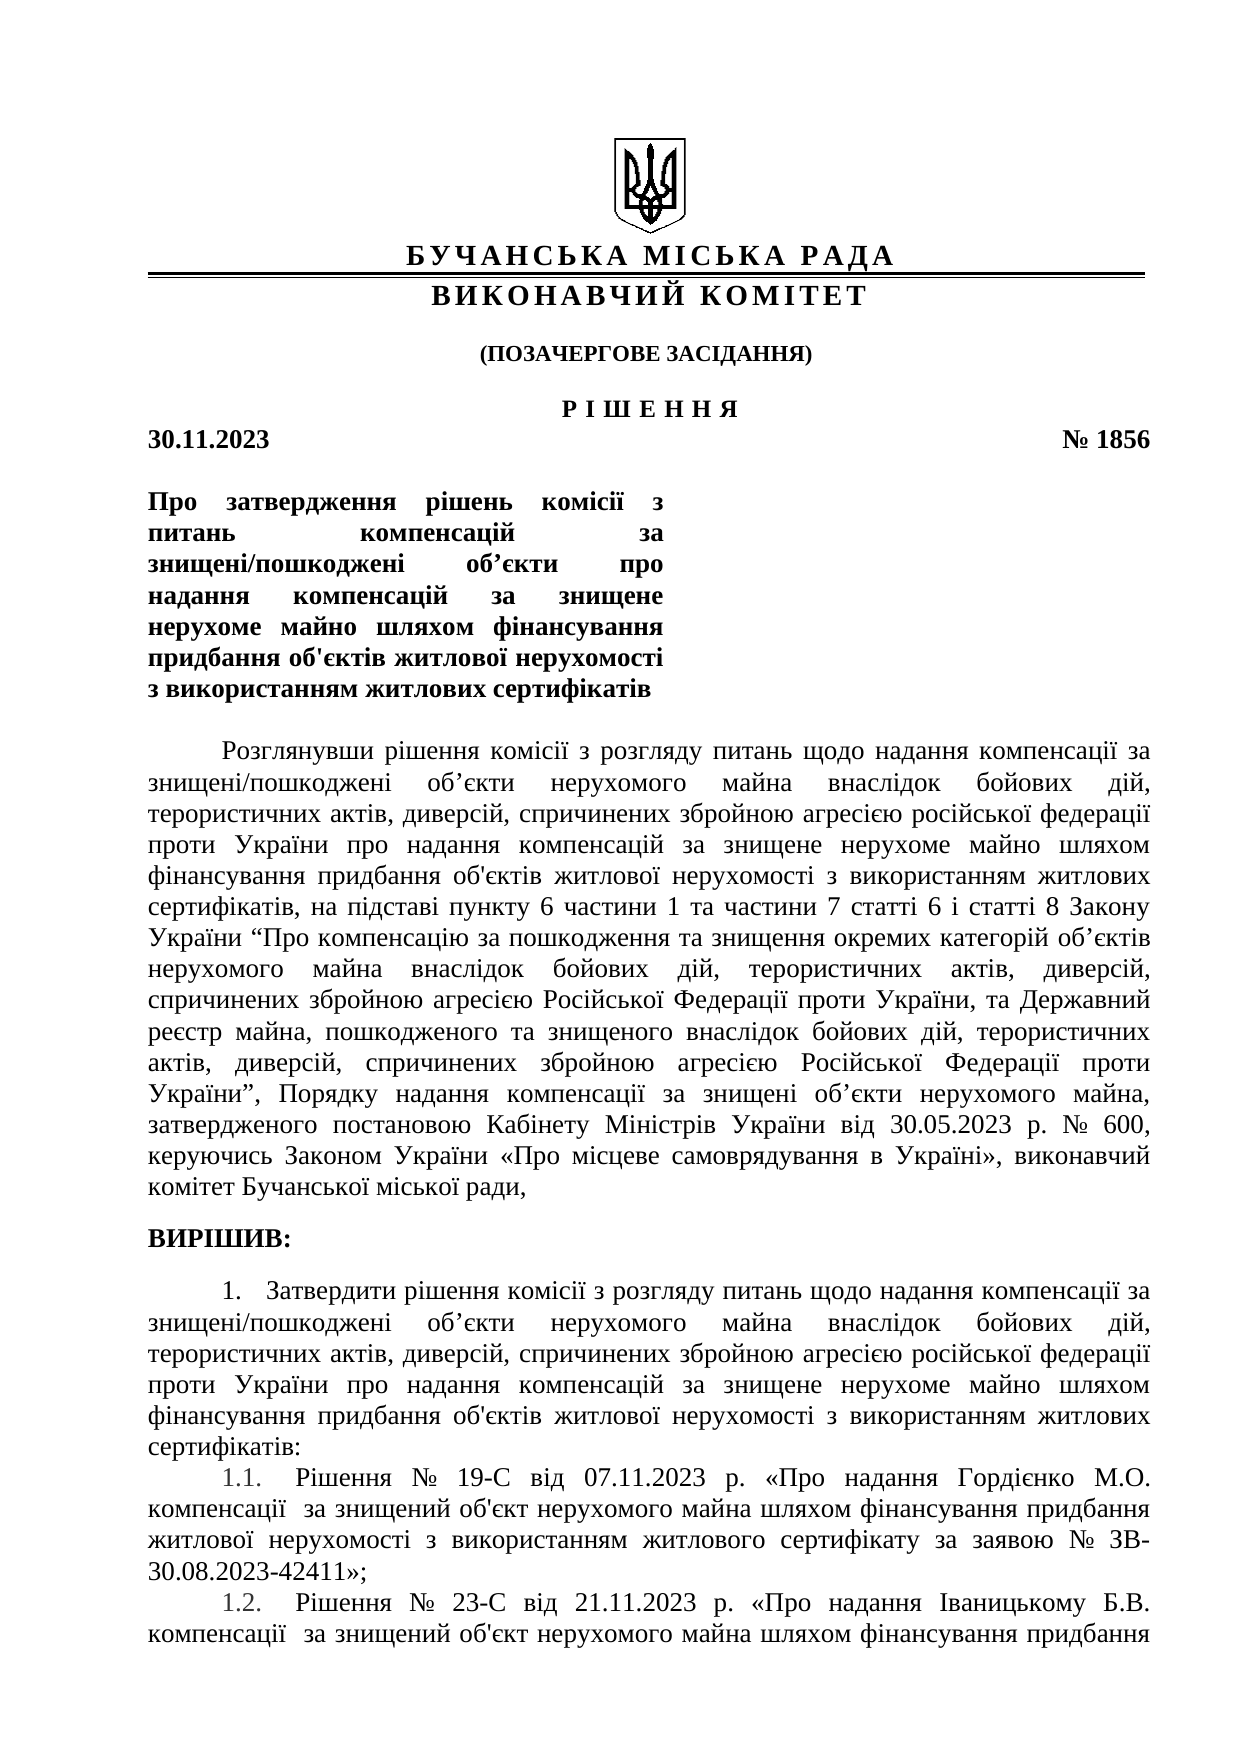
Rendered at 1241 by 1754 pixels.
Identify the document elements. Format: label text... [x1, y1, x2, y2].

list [148, 1586, 1152, 1648]
text 30.11.2023 № 1856 [148, 423, 1152, 454]
table_header ВИКОНАВЧИЙ КОМІТЕТ (ПОЗАЧЕРГОВЕ ЗАСІДАННЯ) [148, 278, 1144, 394]
text ВИРІШИВ: [148, 1222, 1152, 1254]
list Рішення № 19-С від 07.11.2023 р. «Про надання Гордієнко М.О. компенсації за знищений об'єкт нерухомого майна шляхом фінансування придбання житлової нерухомості з використанням житлового сертифікату за заявою № ЗВ-30.08.2023-42411»; [148, 1461, 1152, 1586]
list Затвердити рішення комісії з розгляду питань щодо надання компенсації за знищені/пошкоджені об’єкти нерухомого майна внаслідок бойових дій, терористичних актів, диверсій, спричинених збройною агресією російської федерації проти України про надання компенсацій за знищене нерухоме майно шляхом фінансування придбання об'єктів житлової нерухомості з використанням житлових сертифікатів: [148, 1274, 1152, 1461]
text БУЧАНСЬКА МІСЬКА РАДА [148, 238, 1152, 272]
text Про затвердження рішень комісії з питань компенсацій за знищені/пошкоджені об’єкти про надання компенсацій за знищене нерухоме майно шляхом фінансування придбання об'єктів житлової нерухомості з використанням житлових сертифікатів [148, 485, 664, 703]
text РІШЕННЯ [148, 394, 1152, 423]
text Розглянувши рішення комісії з розгляду питань щодо надання компенсації за знищені/пошкоджені об’єкти нерухомого майна внаслідок бойових дій, терористичних актів, диверсій, спричинених збройною агресією російської федерації проти України про надання компенсацій за знищене нерухоме майно шляхом фінансування придбання об'єктів житлової нерухомості з використанням житлових сертифікатів, на підставі пункту 6 частини 1 та частини 7 статті 6 і статті 8 Закону України “Про компенсацію за пошкодження та знищення окремих категорій об’єктів нерухомого майна внаслідок бойових дій, терористичних актів, диверсій, спричинених збройною агресією Російської Федерації проти України, та Державний реєстр майна, пошкодженого та знищеного внаслідок бойових дій, терористичних актів, диверсій, спричинених збройною агресією Російської Федерації проти України”, Порядку надання компенсації за знищені об’єкти нерухомого майна, затвердженого постановою Кабінету Міністрів України від 30.05.2023 р. № 600, керуючись Законом України «Про місцеве самоврядування в Україні», виконавчий комітет Бучанської міської ради, [148, 734, 1152, 1202]
